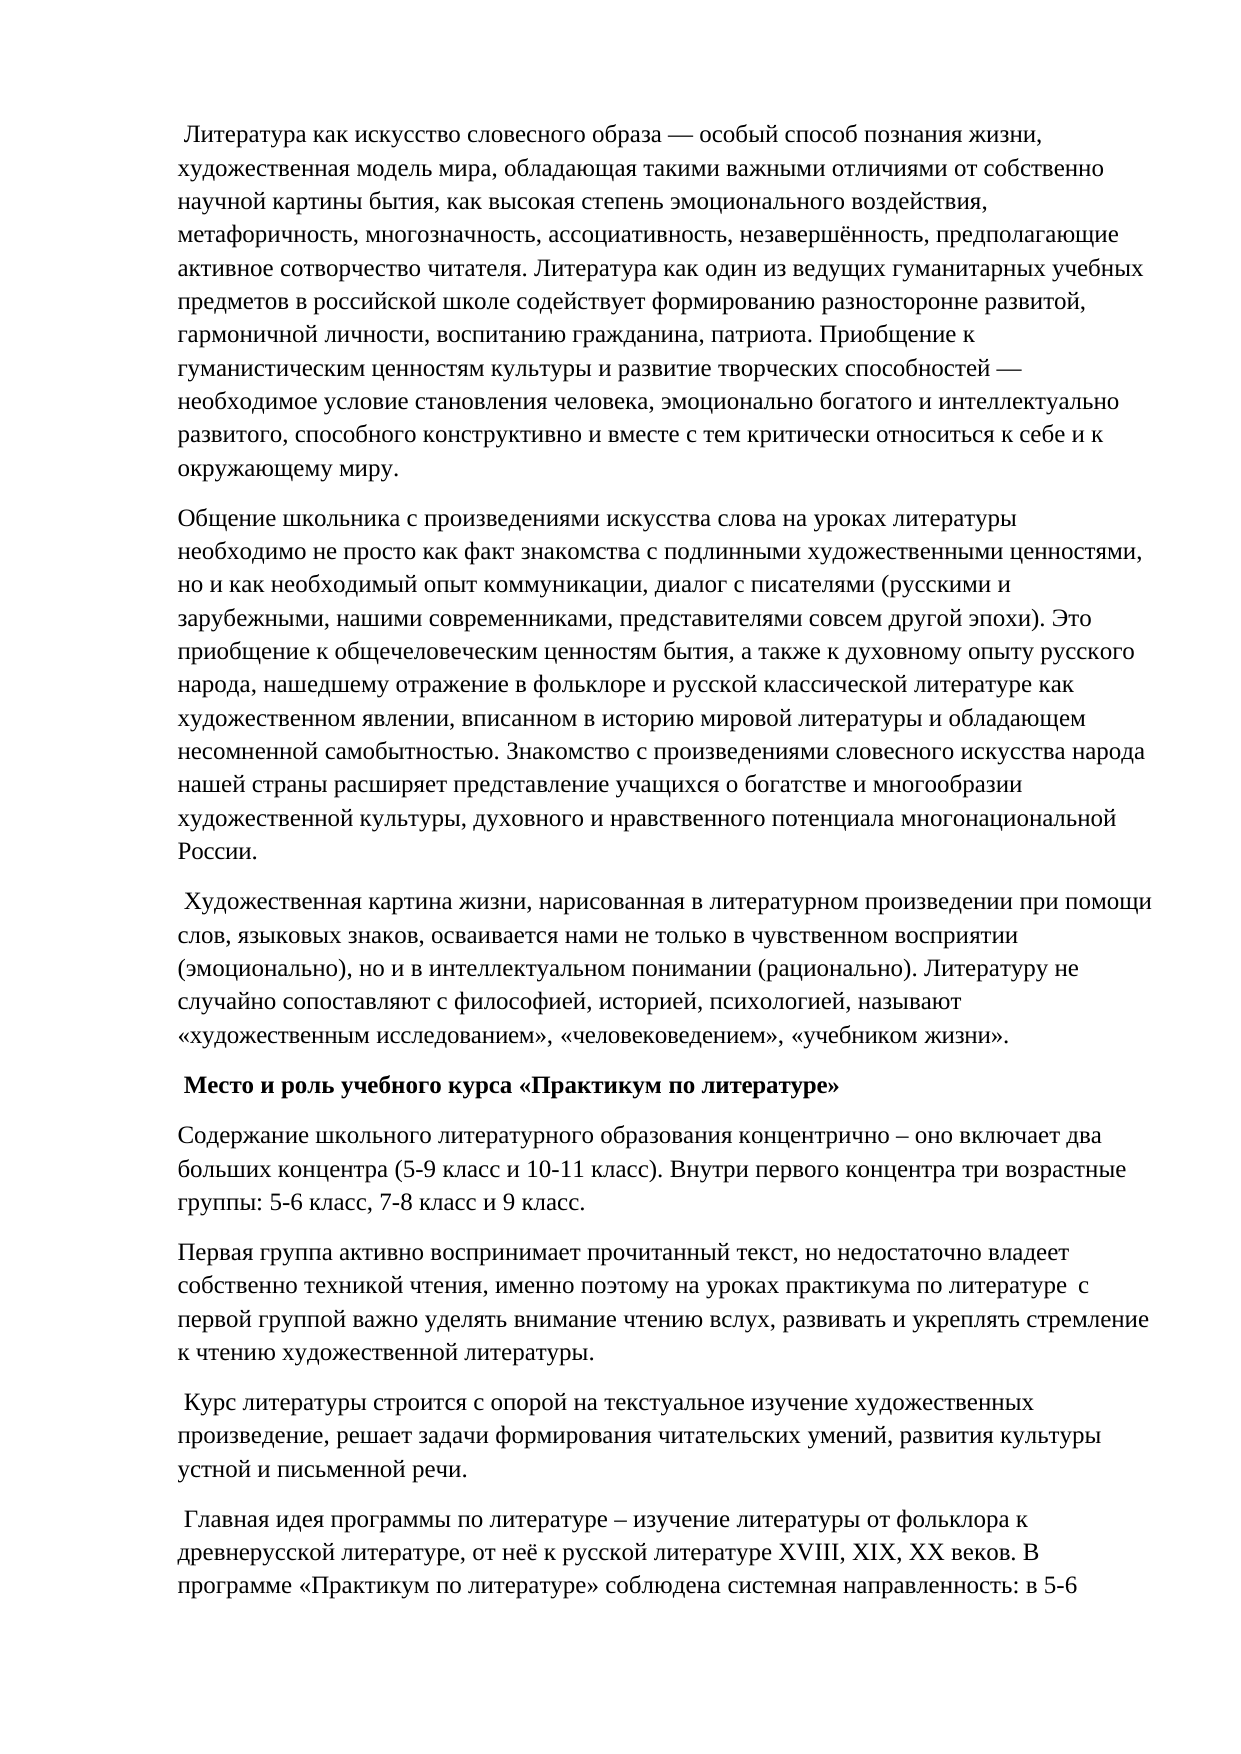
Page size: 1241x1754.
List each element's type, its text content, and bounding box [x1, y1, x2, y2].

text Содержание школьного литературного образования концентрично – оно включает два больших концентра (5-9 класс и 10-11 класс). Внутри первого концентра три возрастные группы: 5-6 класс, 7-8 класс и 9 класс. [177, 1120, 1152, 1216]
text Литература как искусство словесного образа — особый способ познания жизни, художественная модель мира, обладающая такими важными отличиями от собственно научной картины бытия, как высокая степень эмоционального воздействия, метафоричность, многозначность, ассоциативность, незавершённость, предполагающие активное сотворчество читателя. Литература как один из ведущих гуманитарных учебных предметов в российской школе содействует формированию разносторонне развитой, гармоничной личности, воспитанию гражданина, патриота. Приобщение к гуманистическим ценностям культуры и развитие творческих способностей — необходимое условие становления человека, эмоционально богатого и интеллектуально развитого, способного конструктивно и вместе с тем критически относиться к себе и к окружающему миру. [177, 119, 1152, 482]
text Курс литературы строится с опорой на текстуальное изучение художественных произведение, решает задачи формирования читательских умений, развития культуры устной и письменной речи. [177, 1387, 1152, 1482]
text Художественная картина жизни, нарисованная в литературном произведении при помощи слов, языковых знаков, осваивается нами не только в чувственном восприятии (эмоционально), но и в интеллектуальном понимании (рационально). Литературу не случайно сопоставляют с философией, историей, психологией, называют [177, 886, 1166, 1015]
text Главная идея программы по литературе – изучение литературы от фольклора к древнерусской литературе, от неё к русской литературе XVIII, XIX, XX веков. В программе «Практикум по литературе» соблюдена системная направленность: в 5-6 [177, 1504, 1152, 1599]
text Общение школьника с произведениями искусства слова на уроках литературы необходимо не просто как факт знакомства с подлинными художественными ценностями, но и как необходимый опыт коммуникации, диалог с писателями (русскими и зарубежными, нашими современниками, представителями совсем другой эпохи). Это приобщение к общечеловеческим ценностям бытия, а также к духовному опыту русского народа, нашедшему отражение в фольклоре и русской классической литературе как художественном явлении, вписанном в историю мировой литературы и обладающем несомненной самобытностью. Знакомство с произведениями словесного искусства народа нашей страны расширяет представление учащихся о богатстве и многообразии художественной культуры, духовного и нравственного потенциала многонациональной России. [177, 503, 1152, 865]
subtitle Место и роль учебного курса «Практикум по литературе» [183, 1070, 1166, 1099]
text «художественным исследованием», «человековедением», «учебником жизни». [177, 1020, 1166, 1048]
text Первая группа активно воспринимает прочитанный текст, но недостаточно владеет собственно техникой чтения, именно поэтому на уроках практикума по литературе с первой группой важно уделять внимание чтению вслух, развивать и укреплять стремление к чтению художественной литературы. [177, 1237, 1152, 1366]
